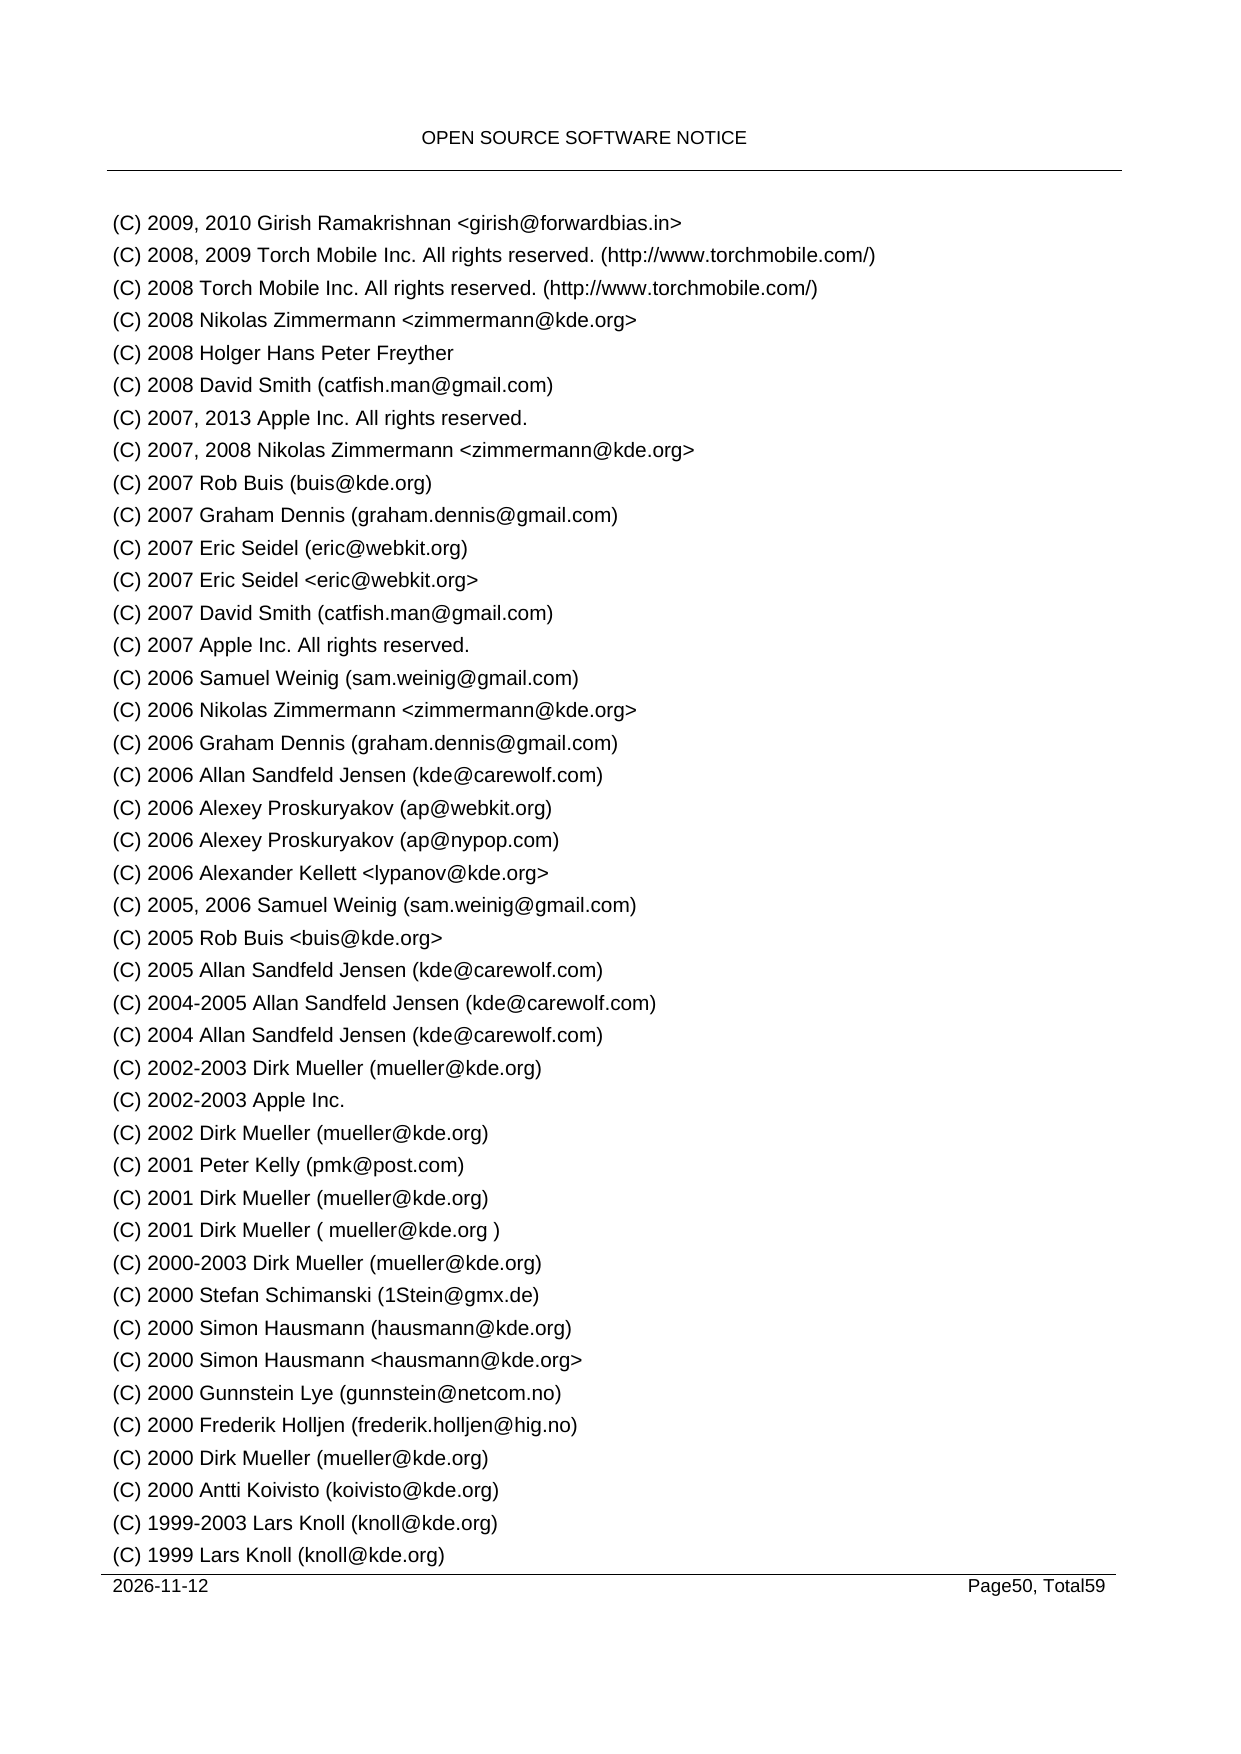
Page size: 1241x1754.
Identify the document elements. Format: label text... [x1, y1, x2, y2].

text (C) 2001 Dirk Mueller ( mueller@kde.org ) [112, 1214, 1128, 1246]
text (C) 1999 Lars Knoll (knoll@kde.org) [112, 1539, 1128, 1571]
text (C) 2006 Nikolas Zimmermann <zimmermann@kde.org> [112, 694, 1128, 726]
text (C) 2006 Alexey Proskuryakov (ap@nypop.com) [112, 824, 1128, 856]
text (C) 2000 Simon Hausmann (hausmann@kde.org) [112, 1311, 1128, 1344]
text (C) 2008 David Smith (catfish.man@gmail.com) [112, 369, 1128, 401]
text (C) 2000 Stefan Schimanski (1Stein@gmx.de) [112, 1279, 1128, 1311]
text (C) 2006 Alexander Kellett <lypanov@kde.org> [112, 856, 1128, 889]
text (C) 2007, 2008 Nikolas Zimmermann <zimmermann@kde.org> [112, 434, 1128, 466]
text (C) 2009, 2010 Girish Ramakrishnan <girish@forwardbias.in> [112, 206, 1128, 239]
text (C) 2007 Eric Seidel <eric@webkit.org> [112, 564, 1128, 596]
text (C) 2001 Dirk Mueller (mueller@kde.org) [112, 1181, 1128, 1214]
text (C) 2000 Gunnstein Lye (gunnstein@netcom.no) [112, 1376, 1128, 1409]
text (C) 2004 Allan Sandfeld Jensen (kde@carewolf.com) [112, 1019, 1128, 1051]
text (C) 2000 Dirk Mueller (mueller@kde.org) [112, 1441, 1128, 1474]
text (C) 2007 Graham Dennis (graham.dennis@gmail.com) [112, 499, 1128, 531]
text (C) 2001 Peter Kelly (pmk@post.com) [112, 1149, 1128, 1181]
text (C) 2006 Graham Dennis (graham.dennis@gmail.com) [112, 726, 1128, 759]
text (C) 2005 Allan Sandfeld Jensen (kde@carewolf.com) [112, 954, 1128, 986]
text (C) 2008 Torch Mobile Inc. All rights reserved. (http://www.torchmobile.com/) [112, 271, 1128, 304]
text (C) 2008, 2009 Torch Mobile Inc. All rights reserved. (http://www.torchmobile.com/) [112, 239, 1128, 271]
text (C) 2007 David Smith (catfish.man@gmail.com) [112, 596, 1128, 629]
text (C) 2005, 2006 Samuel Weinig (sam.weinig@gmail.com) [112, 889, 1128, 921]
text (C) 2002-2003 Apple Inc. [112, 1084, 1128, 1116]
text (C) 2002-2003 Dirk Mueller (mueller@kde.org) [112, 1051, 1128, 1084]
text (C) 2008 Nikolas Zimmermann <zimmermann@kde.org> [112, 304, 1128, 336]
text (C) 2000-2003 Dirk Mueller (mueller@kde.org) [112, 1246, 1128, 1279]
text (C) 2006 Alexey Proskuryakov (ap@webkit.org) [112, 791, 1128, 824]
text (C) 2000 Antti Koivisto (koivisto@kde.org) [112, 1474, 1128, 1506]
text (C) 2007 Rob Buis (buis@kde.org) [112, 466, 1128, 499]
text (C) 2005 Rob Buis <buis@kde.org> [112, 921, 1128, 954]
text (C) 2007 Apple Inc. All rights reserved. [112, 629, 1128, 661]
text (C) 2007, 2013 Apple Inc. All rights reserved. [112, 401, 1128, 434]
text (C) 2000 Frederik Holljen (frederik.holljen@hig.no) [112, 1409, 1128, 1441]
text (C) 2006 Allan Sandfeld Jensen (kde@carewolf.com) [112, 759, 1128, 791]
text (C) 2000 Simon Hausmann <hausmann@kde.org> [112, 1344, 1128, 1376]
text (C) 2006 Samuel Weinig (sam.weinig@gmail.com) [112, 661, 1128, 694]
text (C) 2007 Eric Seidel (eric@webkit.org) [112, 531, 1128, 564]
text (C) 1999-2003 Lars Knoll (knoll@kde.org) [112, 1506, 1128, 1539]
text (C) 2008 Holger Hans Peter Freyther [112, 336, 1128, 369]
text (C) 2002 Dirk Mueller (mueller@kde.org) [112, 1116, 1128, 1149]
text (C) 2004-2005 Allan Sandfeld Jensen (kde@carewolf.com) [112, 986, 1128, 1019]
